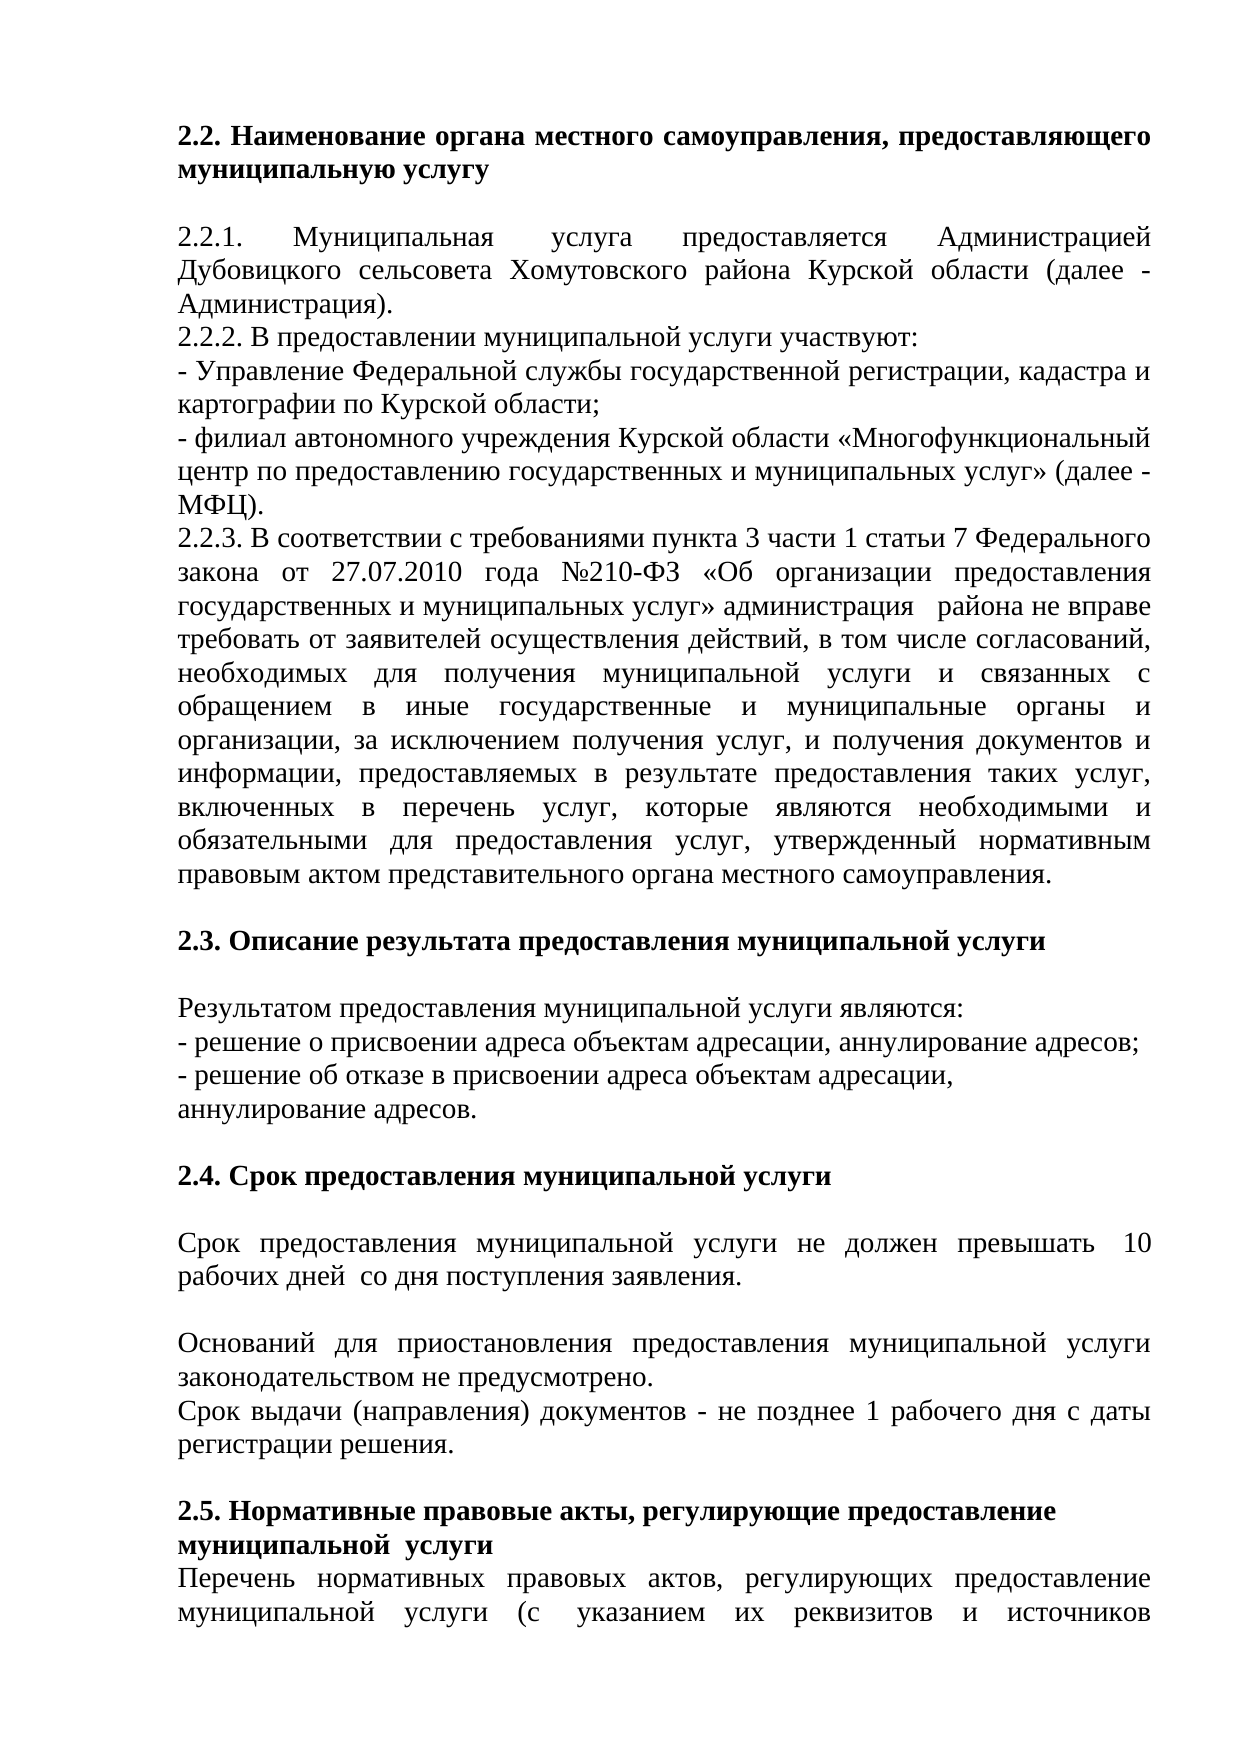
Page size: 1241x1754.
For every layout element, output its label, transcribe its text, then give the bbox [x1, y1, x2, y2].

text - филиал автономного учреждения Курской области «Многофункциональный центр по предоставлению государственных и муниципальных услуг» (далее - МФЦ). [177, 420, 1152, 521]
text 2.5. Нормативные правовые акты, регулирующие предоставление [177, 1493, 1152, 1527]
text муниципальной услуги [177, 1527, 1152, 1560]
text - Управление Федеральной службы государственной регистрации, кадастра и картографии по Курской области; [177, 353, 1152, 420]
text - решение о присвоении адреса объектам адресации, аннулирование адресов; [177, 1024, 1152, 1057]
text Срок выдачи (направления) документов - не позднее 1 рабочего дня с даты регистрации решения. [177, 1393, 1152, 1460]
text 2.2. Наименование органа местного самоуправления, предоставляющего муниципальную услугу [177, 118, 1152, 185]
text Результатом предоставления муниципальной услуги являются: [177, 990, 1152, 1024]
text 2.4. Срок предоставления муниципальной услуги [177, 1158, 1152, 1191]
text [177, 1560, 1152, 1627]
text - решение об отказе в присвоении адреса объектам адресации, [177, 1057, 1152, 1091]
text 2.2.1. Муниципальная услуга предоставляется Администрацией Дубовицкого сельсовета Хомутовского района Курской области (далее - Администрация). [177, 219, 1152, 319]
text 2.2.2. В предоставлении муниципальной услуги участвуют: [177, 319, 1152, 353]
text 2.3. Описание результата предоставления муниципальной услуги [177, 923, 1152, 957]
text 2.2.3. В соответствии с требованиями пункта 3 части 1 статьи 7 Федерального закона от 27.07.2010 года №210-ФЗ «Об организации предоставления государственных и муниципальных услуг» администрация района не вправе требовать от заявителей осуществления действий, в том числе согласований, необходимых для получения муниципальной услуги и связанных с обращением в иные государственные и муниципальные органы и организации, за исключением получения услуг, и получения документов и информации, предоставляемых в результате предоставления таких услуг, включенных в перечень услуг, которые являются необходимыми и обязательными для предоставления услуг, утвержденный нормативным правовым актом представительного органа местного самоуправления. [177, 521, 1152, 889]
text Срок предоставления муниципальной услуги не должен превышать 10 рабочих дней со дня поступления заявления. [177, 1225, 1152, 1292]
text Оснований для приостановления предоставления муниципальной услуги законодательством не предусмотрено. [177, 1326, 1152, 1393]
text аннулирование адресов. [177, 1091, 1152, 1124]
